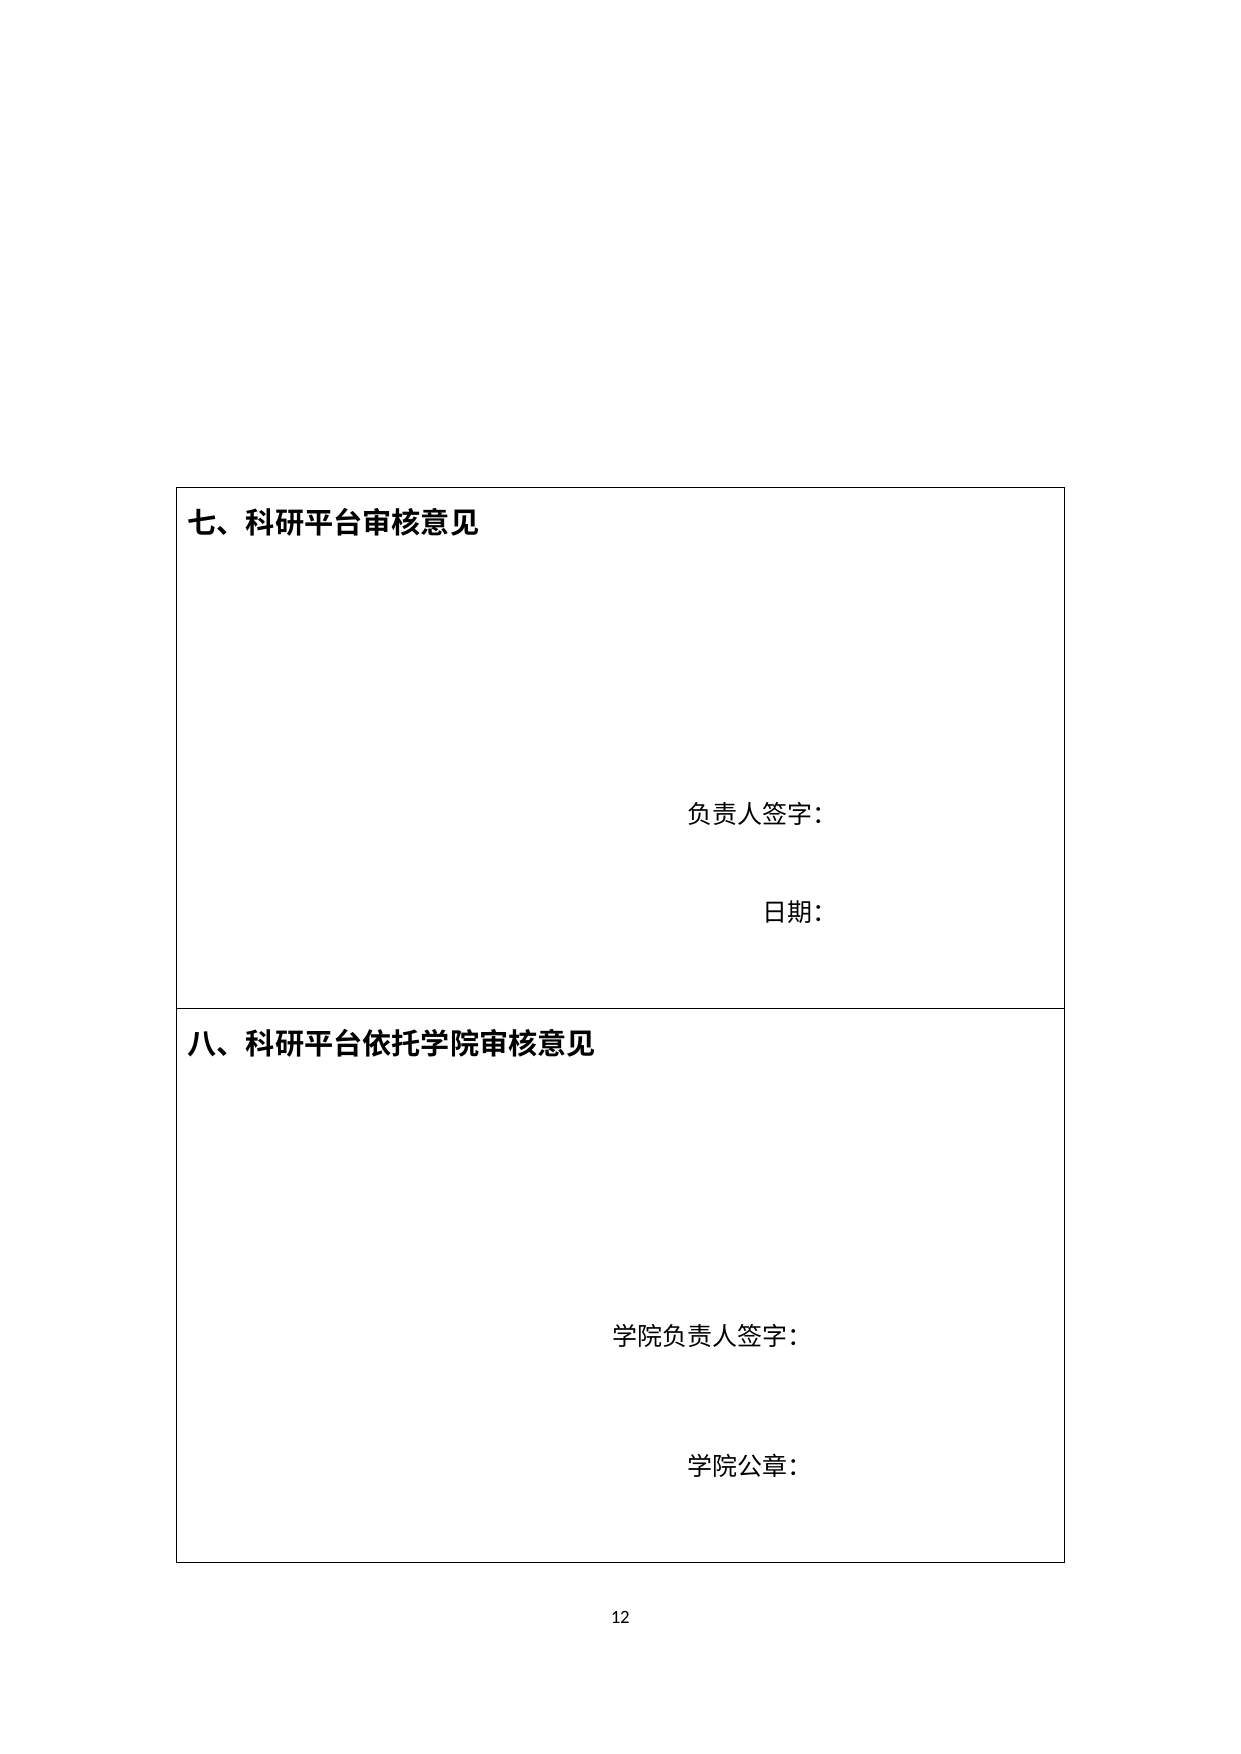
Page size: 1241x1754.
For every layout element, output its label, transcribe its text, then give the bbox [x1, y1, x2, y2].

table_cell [177, 1009, 1064, 1562]
table_header 七、科研平台审核意见 负责人签字： 日期： [177, 488, 1064, 1008]
